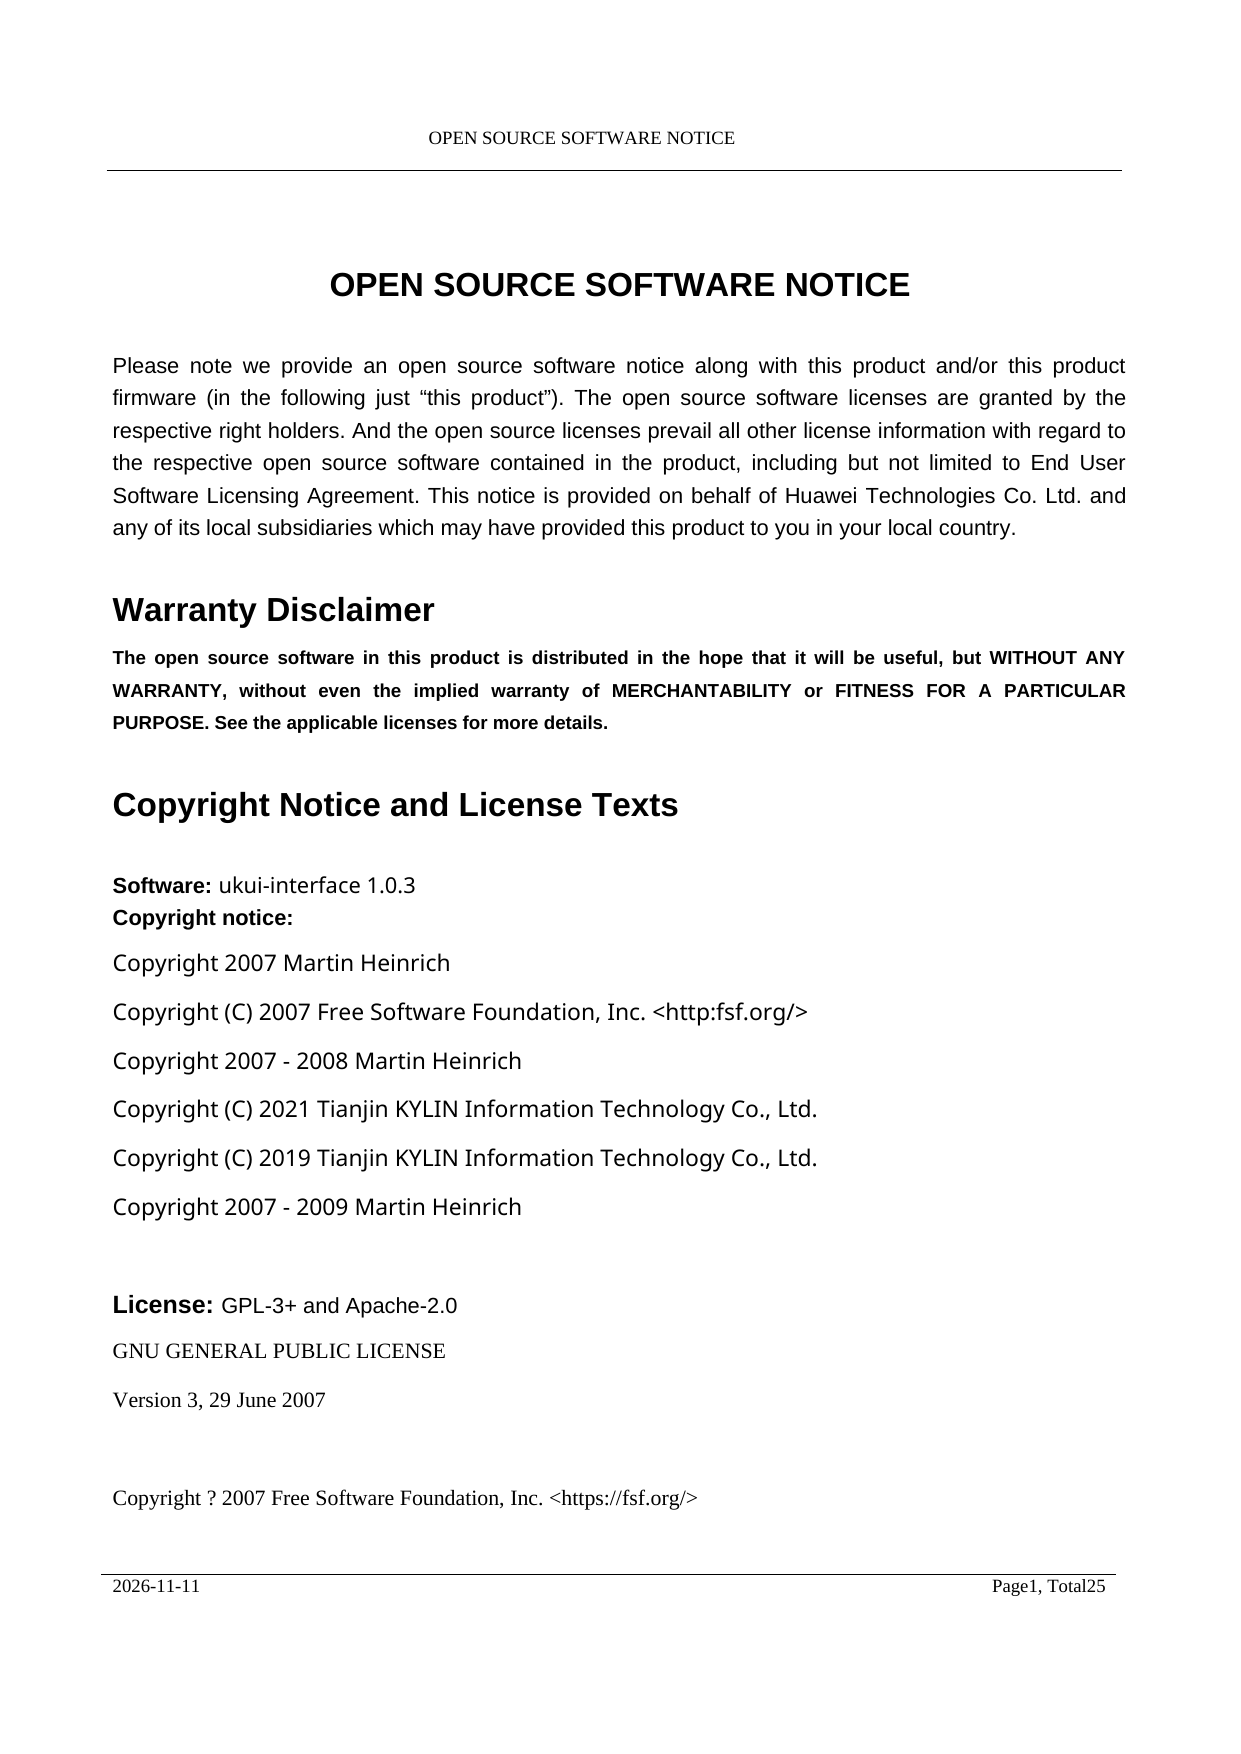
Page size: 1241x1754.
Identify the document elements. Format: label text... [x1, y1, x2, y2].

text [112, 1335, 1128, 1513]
text Copyright notice: [112, 901, 1128, 934]
text Warranty Disclaimer [112, 576, 1128, 641]
text The open source software in this product is distributed in the hope that it will be useful, but WITHOUT ANY WARRANTY, without even the implied warranty of MERCHANTABILITY or FITNESS FOR A PARTICULAR PURPOSE. See the applicable licenses for more details. [112, 641, 1128, 739]
text Copyright 2007 Martin Heinrich Copyright (C) 2007 Free Software Foundation, Inc. <http:fsf.org/> Copyright 2007 - 2008 Martin Heinrich Copyright (C) 2021 Tianjin KYLIN Information Technology Co., Ltd. Copyright (C) 2019 Tianjin KYLIN Information Technology Co., Ltd. Copyright 2007 - 2009 Martin Heinrich [112, 947, 1128, 1272]
text OPEN SOURCE SOFTWARE NOTICE [112, 251, 1128, 316]
text Software: ukui-interface 1.0.3 [112, 869, 1128, 901]
text Please note we provide an open source software notice along with this product and/or this product firmware (in the following just “this product”). The open source software licenses are granted by the respective right holders. And the open source licenses prevail all other license information with regard to the respective open source software contained in the product, including but not limited to End User Software Licensing Agreement. This notice is provided on behalf of Huawei Technologies Co. Ltd. and any of its local subsidiaries which may have provided this product to you in your local country. [112, 349, 1128, 544]
text License: GPL-3+ and Apache-2.0 [112, 1288, 1128, 1320]
text Copyright Notice and License Texts [112, 771, 1128, 836]
